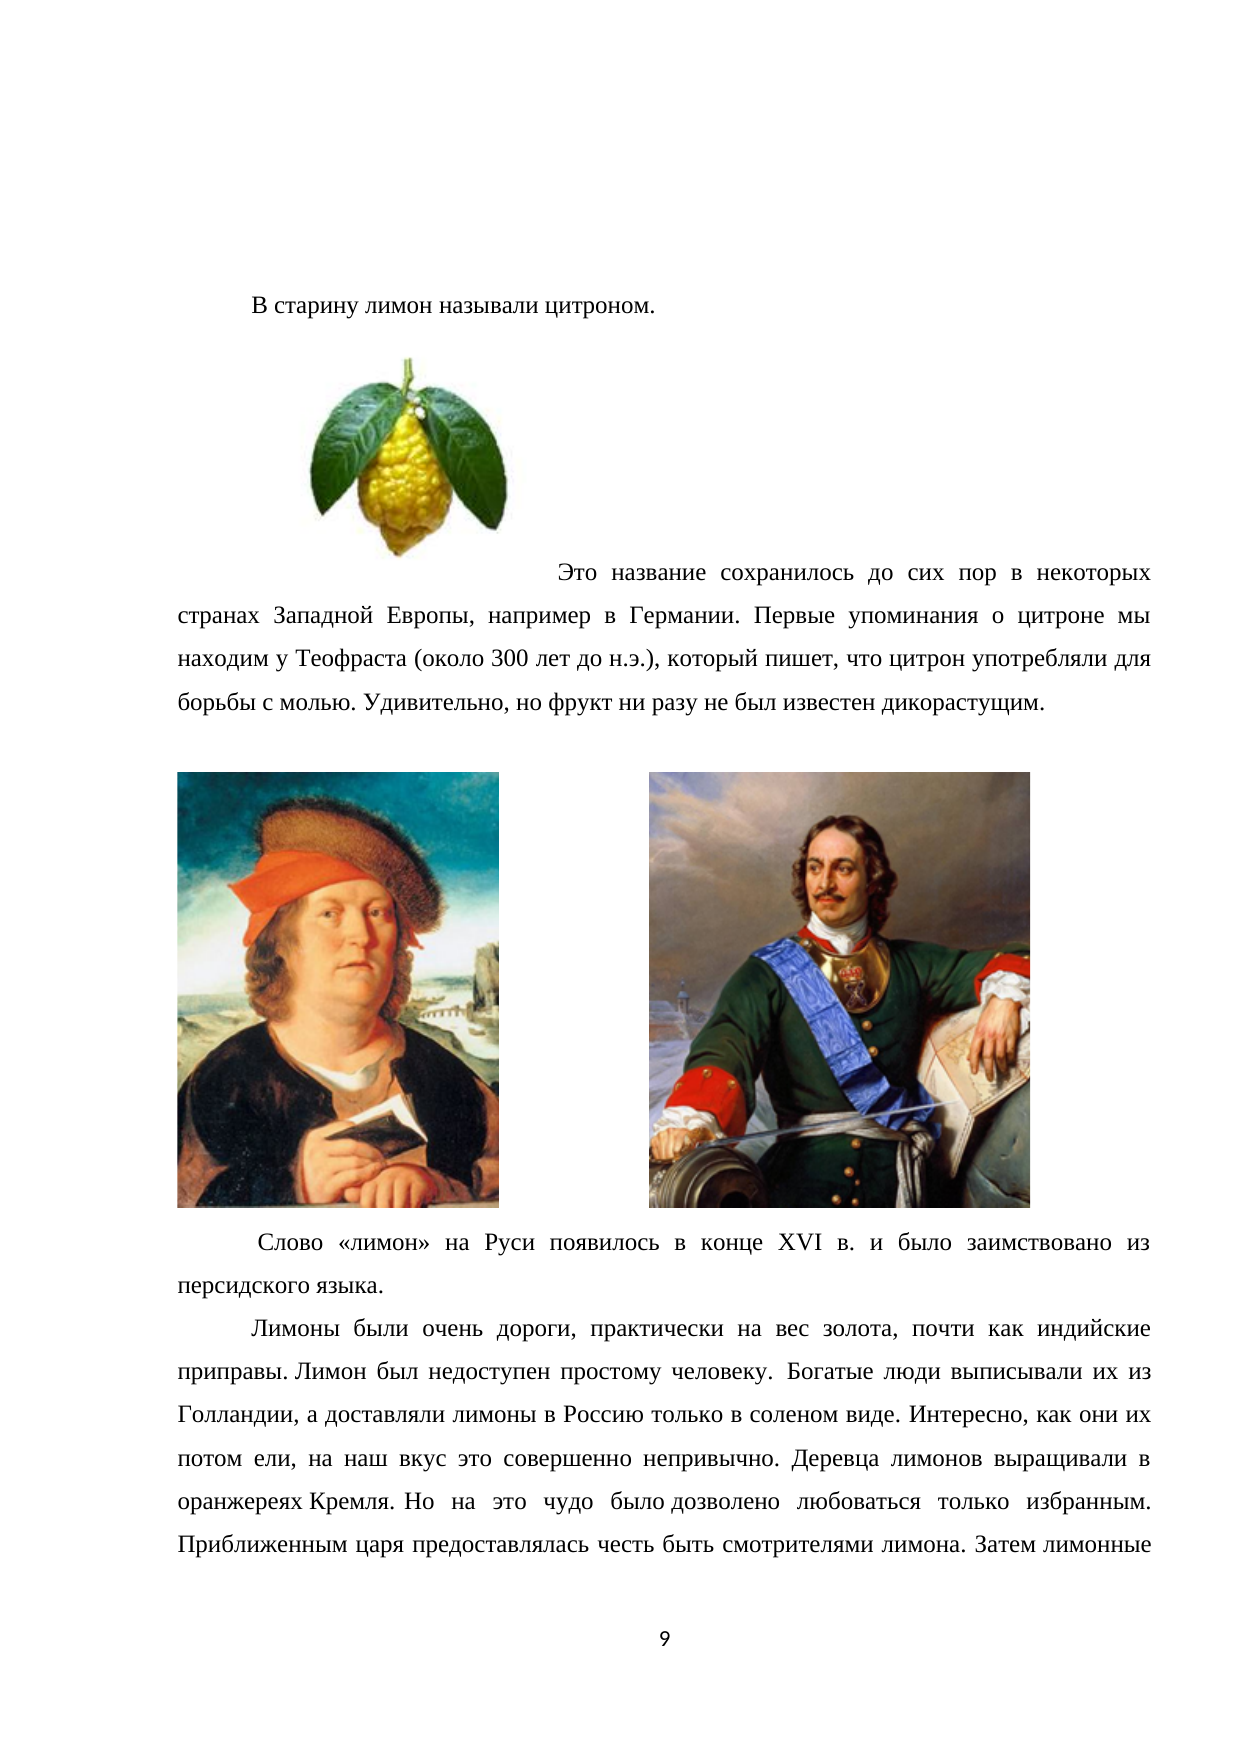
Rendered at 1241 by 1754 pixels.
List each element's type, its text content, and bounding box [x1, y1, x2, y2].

picture [251, 333, 558, 581]
picture [649, 772, 1031, 1208]
text Слово «лимон» на Руси появилось в конце XVI в. и было заимствовано из персидского языка. [177, 1227, 1152, 1299]
text В старину лимон называли цитроном. [177, 291, 1152, 319]
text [177, 1313, 1152, 1558]
text Это название сохранилось до сих пор в некоторых странах Западной Европы, например в Германии. Первые упоминания о цитроне мы находим у Теофраста (около 300 лет до н.э.), который пишет, что цитрон употребляли для борьбы с молью. Удивительно, но фрукт ни разу не был известен дикорастущим. [177, 334, 1152, 715]
picture [177, 772, 499, 1208]
